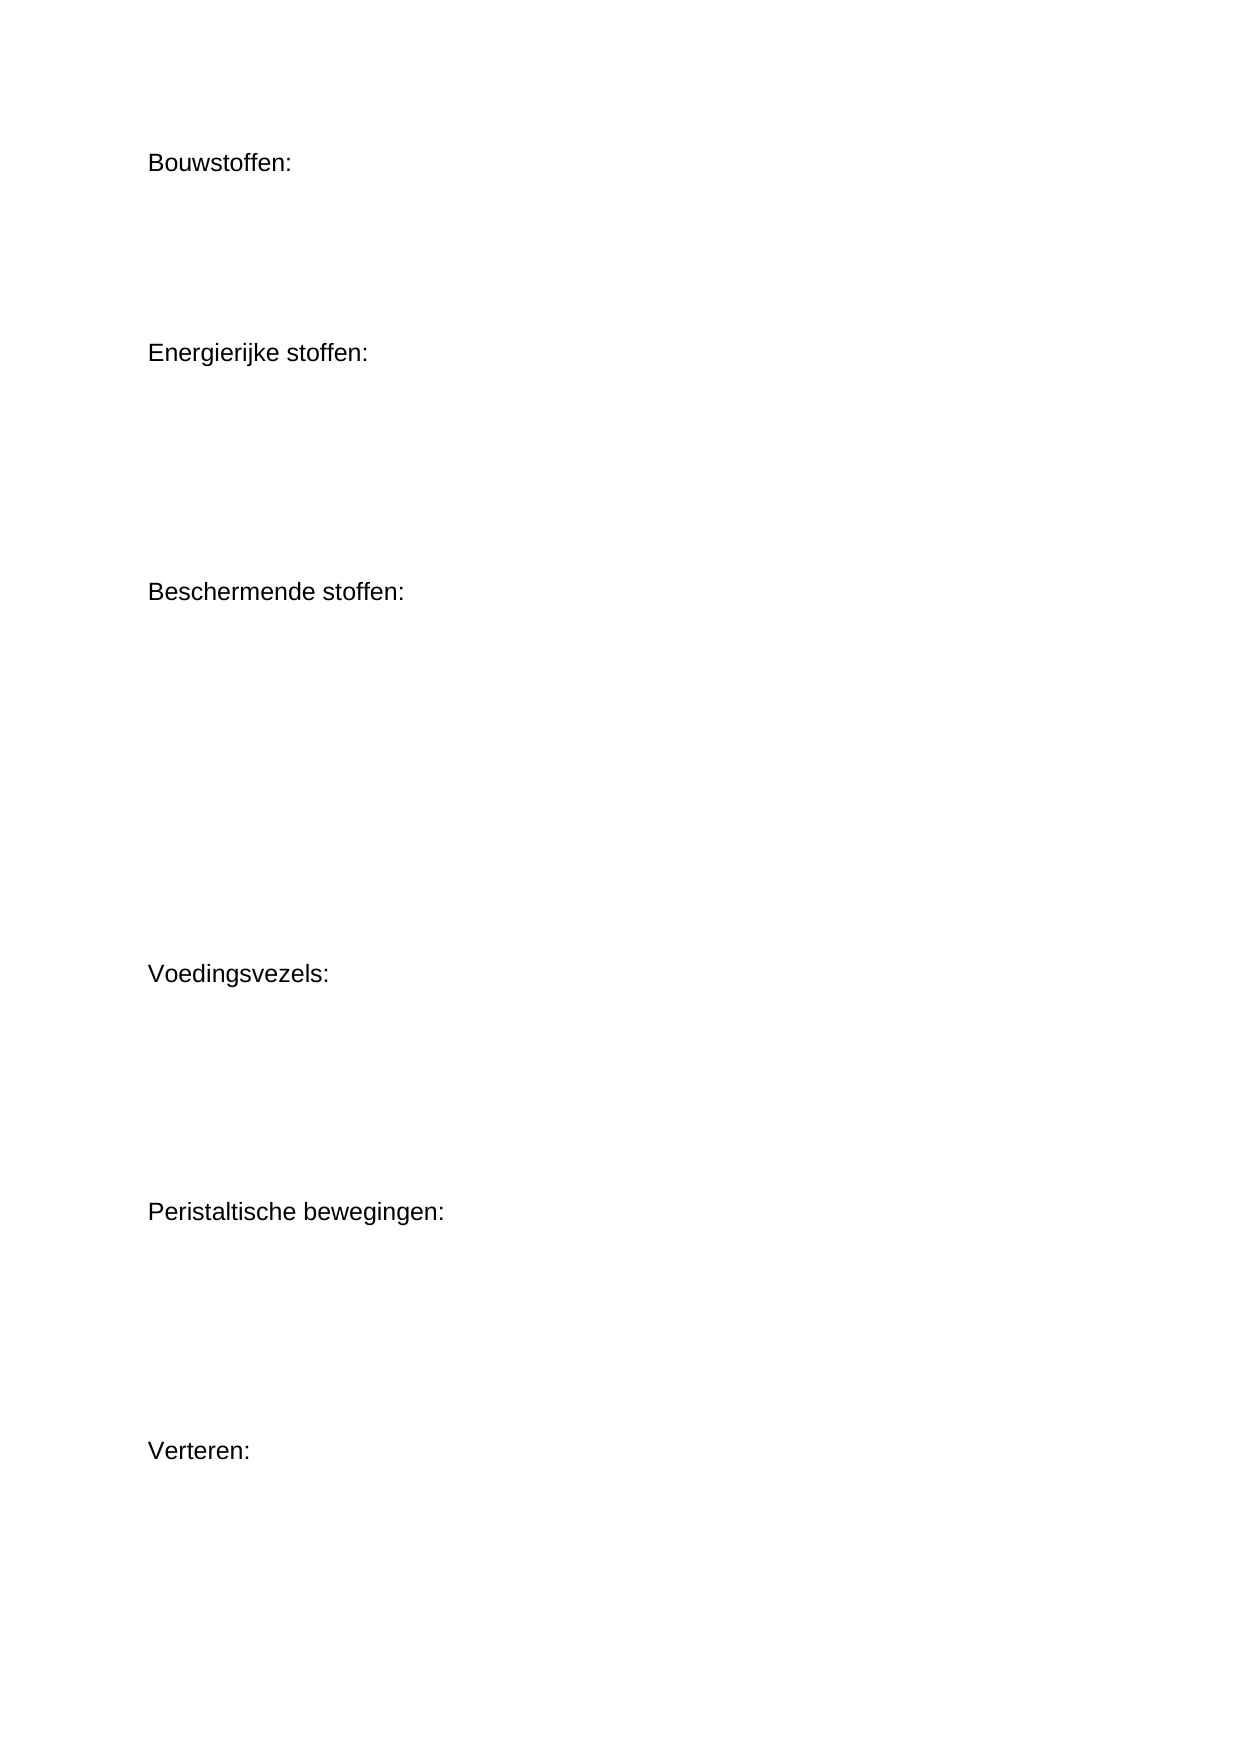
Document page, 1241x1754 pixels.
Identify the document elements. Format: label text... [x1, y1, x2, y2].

text Bouwstoffen: [148, 148, 1093, 176]
text Energierijke stoffen: [148, 338, 1093, 367]
text Beschermende stoffen: [148, 577, 1093, 606]
text Voedingsvezels: [148, 959, 1093, 987]
text Verteren: [148, 1436, 1093, 1464]
text Peristaltische bewegingen: [148, 1197, 1093, 1226]
